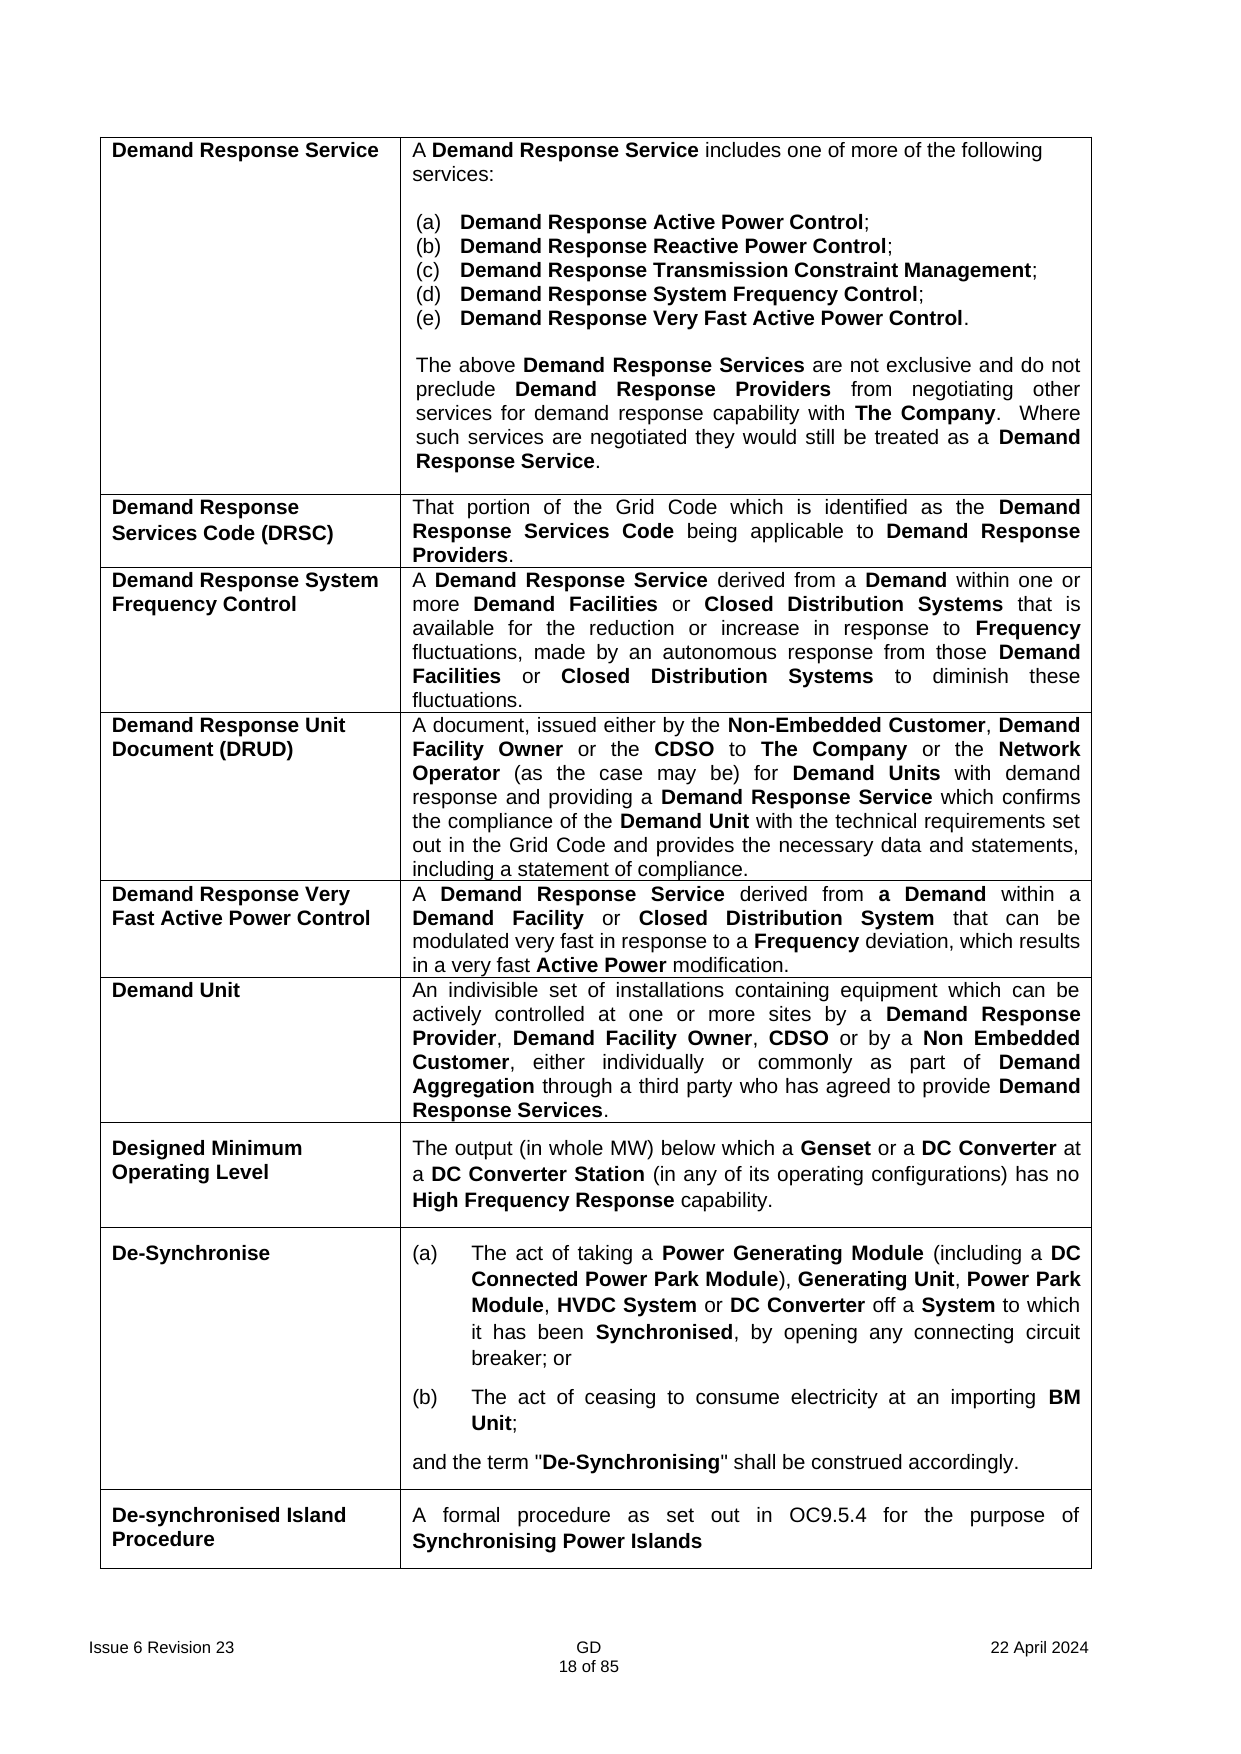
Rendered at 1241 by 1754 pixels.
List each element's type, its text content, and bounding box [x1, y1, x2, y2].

table_cell A Demand Response Service derived from a Demand within one or more Demand Facilities or Closed Distribution Systems that is available for the reduction or increase in response to Frequency fluctuations, made by an autonomous response from those Demand Facilities or Closed Distribution Systems to diminish these fluctuations. [401, 568, 1091, 712]
table_cell Designed Minimum Operating Level [101, 1123, 400, 1227]
table_cell De-synchronised Island Procedure [101, 1490, 400, 1568]
table_cell That portion of the Grid Code which is identified as the Demand Response Services Code being applicable to Demand Response Providers. [401, 495, 1091, 567]
table_cell Demand Response Services Code (DRSC) [101, 495, 400, 567]
table_cell An indivisible set of installations containing equipment which can be actively controlled at one or more sites by a Demand Response Provider, Demand Facility Owner, CDSO or by a Non Embedded Customer, either individually or commonly as part of Demand Aggregation through a third party who has agreed to provide Demand Response Services. [401, 978, 1091, 1122]
table_cell Demand Response Service [101, 138, 400, 494]
table_cell A document, issued either by the Non-Embedded Customer, Demand Facility Owner or the CDSO to The Company or the Network Operator (as the case may be) for Demand Units with demand response and providing a Demand Response Service which confirms the compliance of the Demand Unit with the technical requirements set out in the Grid Code and provides the necessary data and statements, including a statement of compliance. [401, 713, 1091, 880]
table_cell Demand Unit [101, 978, 400, 1122]
table_cell (a) The act of taking a Power Generating Module (including a DC Connected Power Park Module), Generating Unit, Power Park Module, HVDC System or DC Converter off a System to which it has been Synchronised, by opening any connecting circuit breaker; or (b) The act of ceasing to consume electricity at an importing BM Unit; and the term "De-Synchronising" shall be construed accordingly. [401, 1228, 1091, 1489]
table_cell Demand Response Very Fast Active Power Control [101, 881, 400, 977]
table_cell A Demand Response Service includes one of more of the following services: Demand Response Active Power Control; Demand Response Reactive Power Control; Demand Response Transmission Constraint Management; Demand Response System Frequency Control; Demand Response Very Fast Active Power Control. The above Demand Response Services are not exclusive and do not preclude Demand Response Providers from negotiating other services for demand response capability with The Company. Where such services are negotiated they would still be treated as a Demand Response Service. [401, 138, 1091, 494]
table_cell De-Synchronise [101, 1228, 400, 1489]
table_cell A Demand Response Service derived from a Demand within a Demand Facility or Closed Distribution System that can be modulated very fast in response to a Frequency deviation, which results in a very fast Active Power modification. [401, 881, 1091, 977]
table_cell A formal procedure as set out in OC9.5.4 for the purpose of Synchronising Power Islands [401, 1490, 1091, 1568]
table_cell The output (in whole MW) below which a Genset or a DC Converter at a DC Converter Station (in any of its operating configurations) has no High Frequency Response capability. [401, 1123, 1091, 1227]
table_cell Demand Response Unit Document (DRUD) [101, 713, 400, 880]
table_cell Demand Response System Frequency Control [101, 568, 400, 712]
